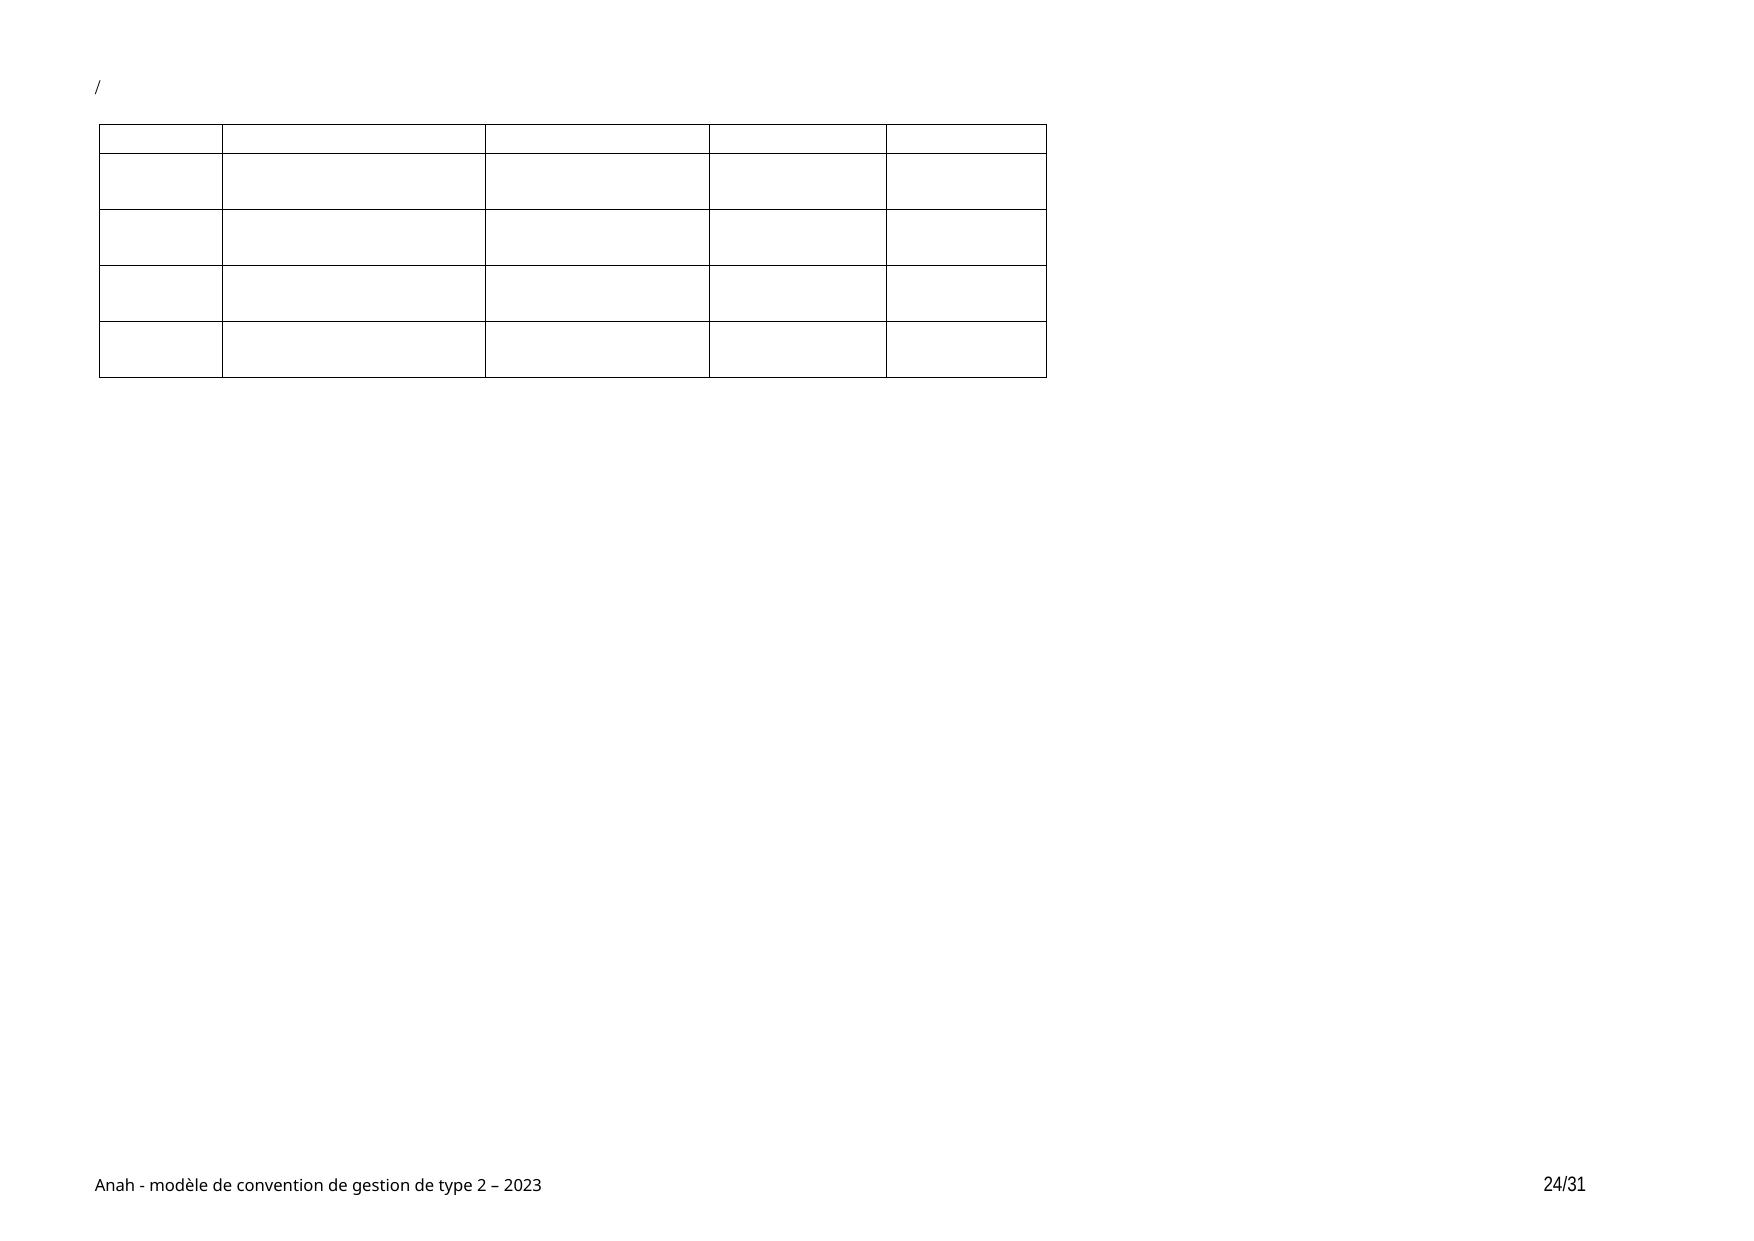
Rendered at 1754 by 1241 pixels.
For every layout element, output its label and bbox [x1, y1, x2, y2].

table_cell [486, 266, 709, 321]
table_cell [100, 210, 222, 265]
table_cell [100, 266, 222, 321]
table_header [223, 125, 485, 153]
table_cell [486, 154, 709, 209]
table_header [710, 125, 886, 153]
table_cell [710, 322, 886, 377]
table_header [100, 125, 222, 153]
table_cell [710, 210, 886, 265]
table_cell [223, 154, 485, 209]
table_cell [887, 154, 1046, 209]
table_header [486, 125, 709, 153]
table_cell [100, 154, 222, 209]
table_cell [887, 210, 1046, 265]
table_cell [223, 322, 485, 377]
table_cell [710, 154, 886, 209]
table_cell [710, 266, 886, 321]
table_cell [223, 210, 485, 265]
table_cell [100, 322, 222, 377]
table_cell [486, 322, 709, 377]
table_cell [887, 322, 1046, 377]
table_cell [486, 210, 709, 265]
table_cell [223, 266, 485, 321]
table_cell [887, 266, 1046, 321]
table_header [887, 125, 1046, 153]
